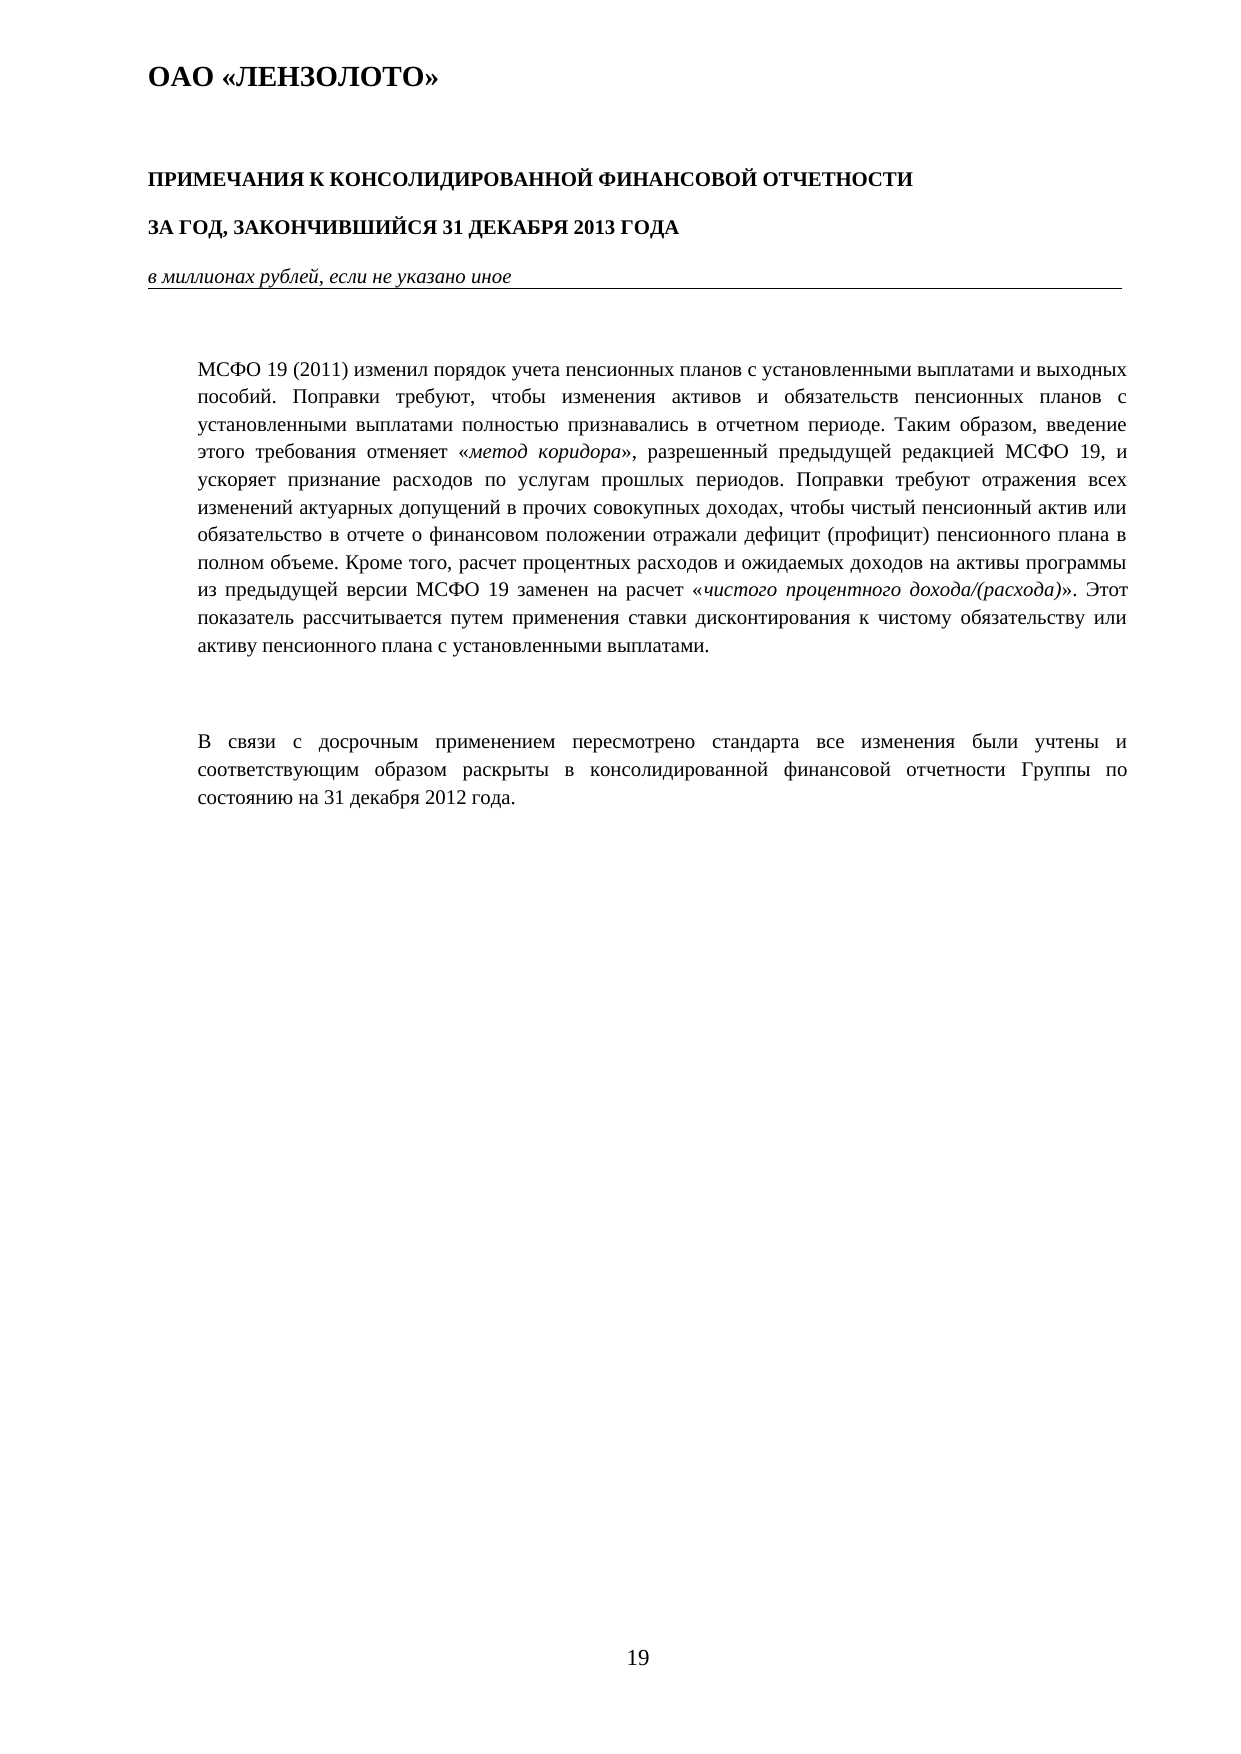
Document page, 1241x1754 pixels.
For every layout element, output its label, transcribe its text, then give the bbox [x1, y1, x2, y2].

text В связи с досрочным применением пересмотрено стандарта все изменения были учтены и соответствующим образом раскрыты в консолидированной финансовой отчетности Группы по состоянию на 31 декабря 2012 года. [197, 729, 1128, 809]
text МСФО 19 (2011) изменил порядок учета пенсионных планов с установленными выплатами и выходных пособий. Поправки требуют, чтобы изменения активов и обязательств пенсионных планов с установленными выплатами полностью признавались в отчетном периоде. Таким образом, введение этого требования отменяет «метод коридора», разрешенный предыдущей редакцией МСФО 19, и ускоряет признание расходов по услугам прошлых периодов. Поправки требуют отражения всех изменений актуарных допущений в прочих совокупных доходах, чтобы чистый пенсионный актив или обязательство в отчете о финансовом положении отражали дефицит (профицит) пенсионного плана в полном объеме. Кроме того, расчет процентных расходов и ожидаемых доходов на активы программы из предыдущей версии МСФО 19 заменен на расчет «чистого процентного дохода/(расхода)». Этот показатель рассчитывается путем применения ставки дисконтирования к чистому обязательству или активу пенсионного плана с установленными выплатами. [197, 357, 1128, 657]
